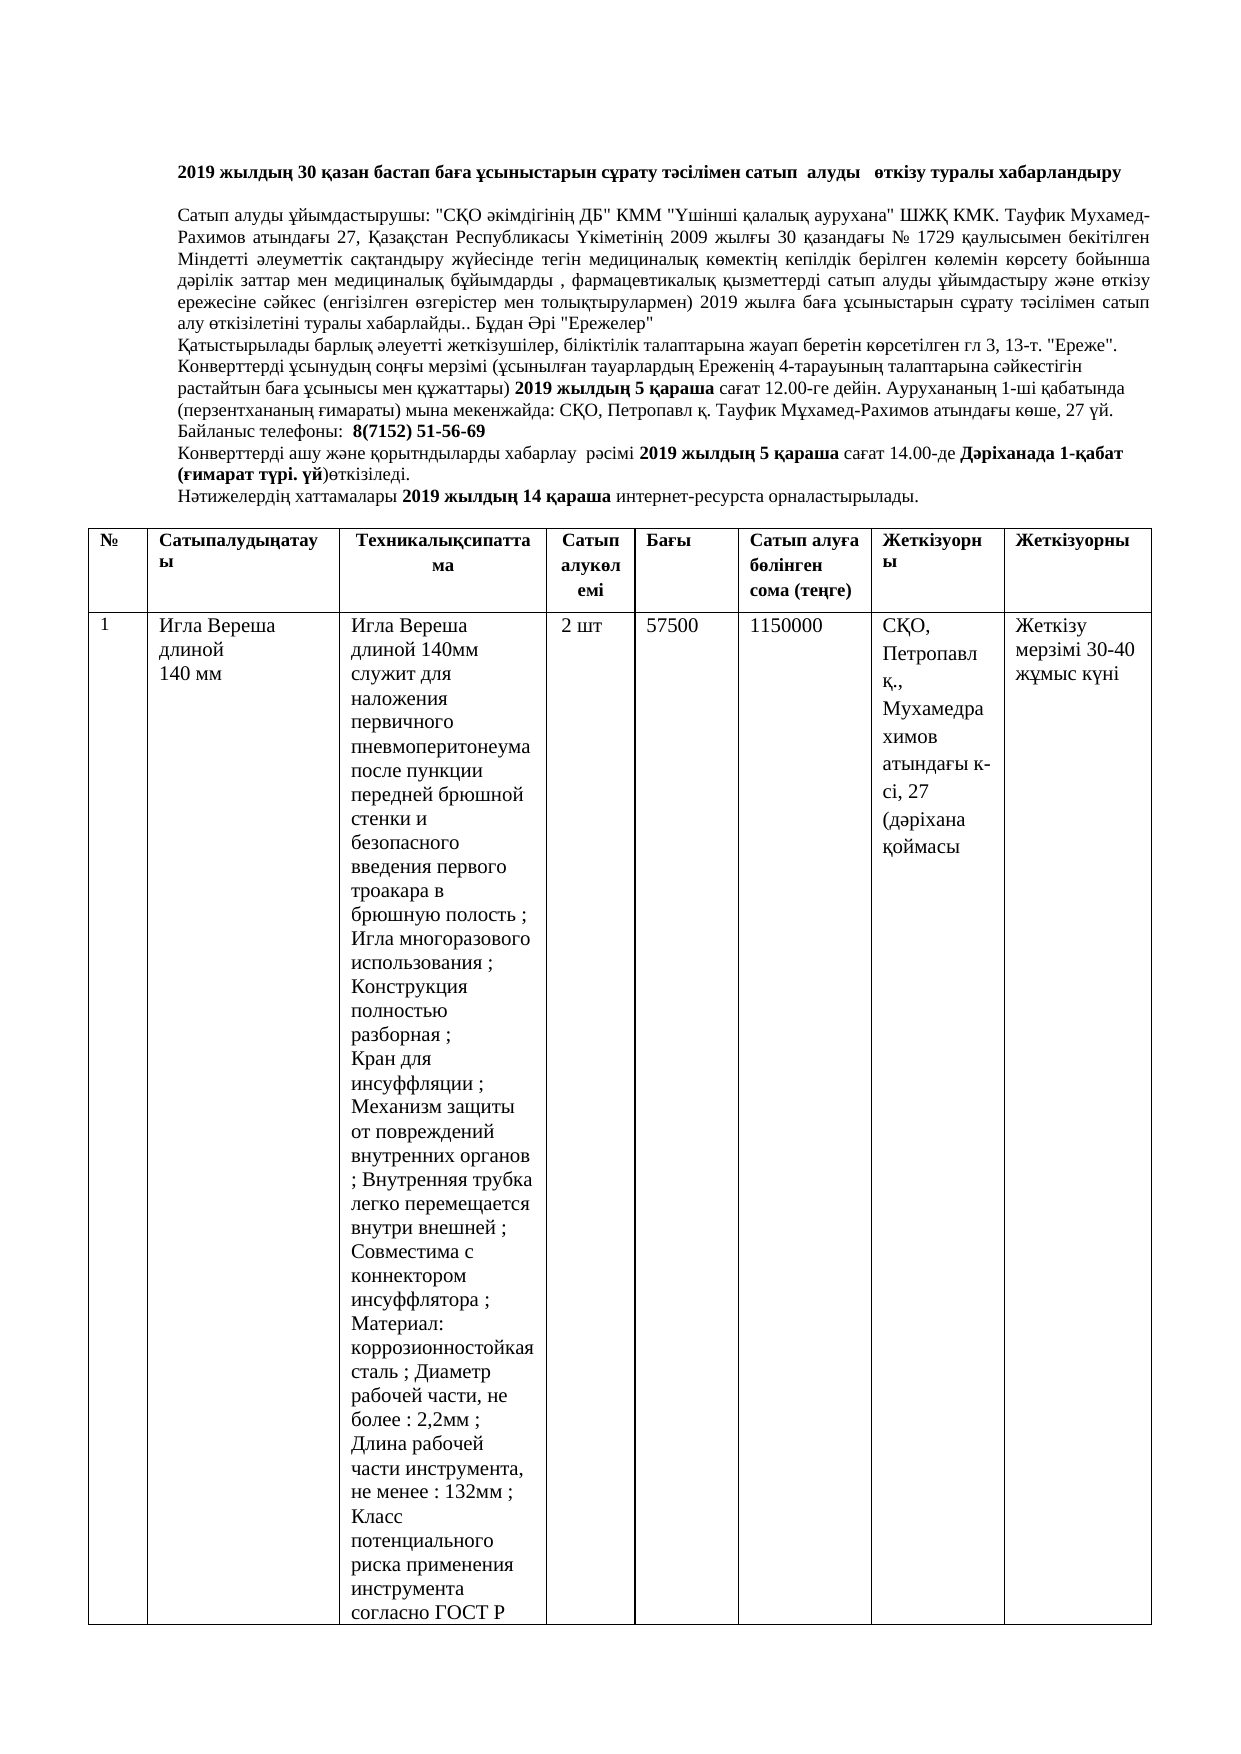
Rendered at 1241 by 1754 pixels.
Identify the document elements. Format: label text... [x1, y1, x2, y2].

table_cell 57500 [636, 613, 738, 1624]
table_header Техникалықсипаттама [340, 529, 546, 612]
table_header Жеткізуорны [1005, 529, 1151, 612]
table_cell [148, 613, 339, 1624]
table_cell 1 [89, 613, 147, 1624]
text 2019 жылдың 30 қазан бастап баға ұсыныстарын сұрату тәсілімен сатып алуды өткізу туралы хабарландыру [177, 161, 1152, 183]
table_header Жеткізуорны [872, 529, 1004, 612]
text Конверттерді ұсынудың соңғы мерзімі (ұсынылған тауарлардың Ереженің 4-тарауының талаптарына сәйкестігін растайтын баға ұсынысы мен құжаттары) 2019 жылдың 5 қараша сағат 12.00-ге дейін. Аурухананың 1-ші қабатында (перзентхананың ғимараты) мына мекенжайда: СҚО, Петропавл қ. Тауфик Мұхамед-Рахимов атындағы көше, 27 үй. Байланыс телефоны: 8(7152) 51-56-69 [177, 355, 1152, 442]
text Сатып алуды ұйымдастырушы: "СҚО әкімдігінің ДБ" КММ "Үшінші қалалық аурухана" ШЖҚ КМК. Тауфик Мухамед-Рахимов атындағы 27, Қазақстан Республикасы Үкіметінің 2009 жылғы 30 қазандағы № 1729 қаулысымен бекітілген Міндетті әлеуметтік сақтандыру жүйесінде тегін медициналық көмектің кепілдік берілген көлемін көрсету бойынша дәрілік заттар мен медициналық бұйымдарды , фармацевтикалық қызметтерді сатып алуды ұйымдастыру және өткізу ережесіне сәйкес (енгізілген өзгерістер мен толықтырулармен) 2019 жылға баға ұсыныстарын сұрату тәсілімен сатып алу өткізілетіні туралы хабарлайды.. Бұдан Әрі "Ережелер" [177, 204, 1152, 334]
table_header Сатып алуға бөлінген сома (теңге) [739, 529, 871, 612]
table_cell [340, 613, 546, 1624]
text Қатыстырылады барлық әлеуетті жеткізушілер, біліктілік талаптарына жауап беретін көрсетілген гл 3, 13-т. "Ереже". [177, 334, 1152, 355]
table_header Сатыпалудыңатауы [148, 529, 339, 612]
text Конверттерді ашу және қорытндыларды хабарлау рәсімі 2019 жылдың 5 қараша сағат 14.00-де Дәріханада 1-қабат (ғимарат түрі. үй)өткізіледі. [177, 442, 1152, 485]
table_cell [1005, 613, 1151, 1624]
table_header Бағы [636, 529, 738, 612]
table_header № [89, 529, 147, 612]
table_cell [872, 613, 1004, 1624]
table_header Сатыпалукөлемі [547, 529, 634, 612]
table_cell 2 шт [547, 613, 634, 1624]
table_cell 1150000 [739, 613, 871, 1624]
text Нәтижелердің хаттамалары 2019 жылдың 14 қараша интернет-ресурста орналастырылады. [177, 485, 1152, 506]
